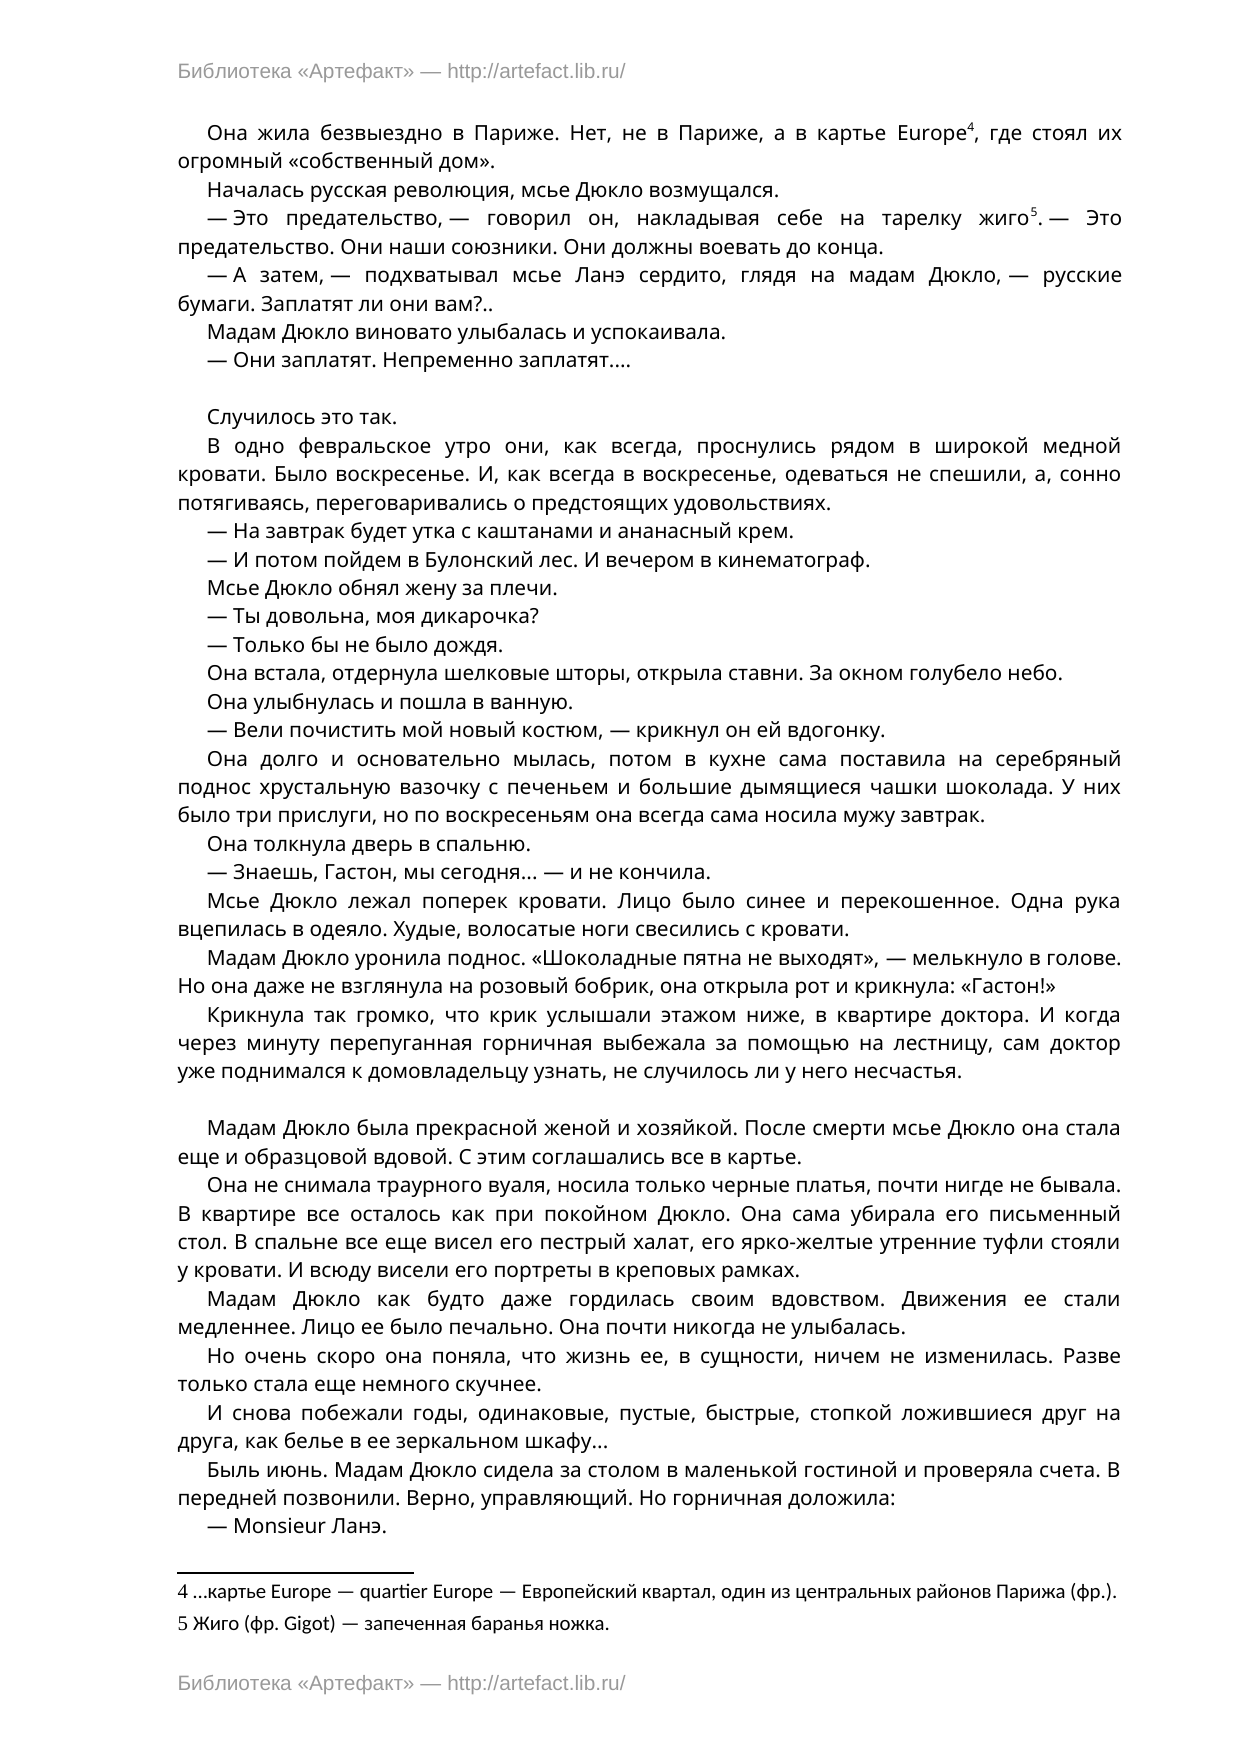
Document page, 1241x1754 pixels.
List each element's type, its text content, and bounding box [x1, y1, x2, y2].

text Мадам Дюкло виновато улыбалась и успокаивала. [177, 317, 1122, 346]
text — Monsieur Ланэ. [177, 1512, 1122, 1540]
text В одно февральское утро они, как всегда, проснулись рядом в широкой медной кровати. Было воскресенье. И, как всегда в воскресенье, одеваться не спешили, а, сонно потягиваясь, переговаривались о предстоящих удовольствиях. [177, 431, 1122, 516]
text — Это предательство, — говорил он, накладывая себе на тарелку жиго. — Это предательство. Они наши союзники. Они должны воевать до конца. [177, 203, 1122, 260]
text Быль июнь. Мадам Дюкло сидела за столом в маленькой гостиной и проверяла счета. В передней позвонили. Верно, управляющий. Но горничная доложила: [177, 1455, 1122, 1512]
text Мадам Дюкло была прекрасной женой и хозяйкой. После смерти мсье Дюкло она стала еще и образцовой вдовой. С этим соглашались все в картье. [177, 1113, 1122, 1170]
text Она улыбнулась и пошла в ванную. [177, 687, 1122, 715]
text — Вели почистить мой новый костюм, — крикнул он ей вдогонку. [177, 715, 1122, 744]
text — Знаешь, Гастон, мы сегодня... — и не кончила. [177, 857, 1122, 886]
text Крикнула так громко, что крик услышали этажом ниже, в квартире доктора. И когда через минуту перепуганная горничная выбежала за помощью на лестницу, сам доктор уже поднимался к домовладельцу узнать, не случилось ли у него несчастья. [177, 1000, 1122, 1085]
text — На завтрак будет утка с каштанами и ананасный крем. [177, 516, 1122, 545]
text — И потом пойдем в Булонский лес. И вечером в кинематограф. [177, 545, 1122, 573]
text Мсье Дюкло обнял жену за плечи. [177, 573, 1122, 602]
text — Только бы не было дождя. [177, 630, 1122, 658]
text Мадам Дюкло уронила поднос. «Шоколадные пятна не выходят», — мелькнуло в голове. Но она даже не взглянула на розовый бобрик, она открыла рот и крикнула: «Гастон!» [177, 943, 1122, 1000]
text Она встала, отдернула шелковые шторы, открыла ставни. За окном голубело небо. [177, 658, 1122, 687]
text — Они заплатят. Непременно заплатят.... [177, 346, 1122, 374]
text — А затем, — подхватывал мсье Ланэ сердито, глядя на мадам Дюкло, — русские бумаги. Заплатят ли они вам?.. [177, 260, 1122, 317]
text Началась русская революция, мсье Дюкло возмущался. [177, 175, 1122, 203]
text Мсье Дюкло лежал поперек кровати. Лицо было синее и перекошенное. Одна рука вцепилась в одеяло. Худые, волосатые ноги свесились с кровати. [177, 886, 1122, 943]
text Случилось это так. [177, 402, 1122, 431]
text Она не снимала траурного вуаля, носила только черные платья, почти нигде не бывала. В квартире все осталось как при покойном Дюкло. Она сама убирала его письменный стол. В спальне все еще висел его пестрый халат, его ярко-желтые утренние туфли стояли у кровати. И всюду висели его портреты в креповых рамках. [177, 1170, 1122, 1284]
text Но очень скоро она поняла, что жизнь ее, в сущности, ничем не изменилась. Разве только стала еще немного скучнее. [177, 1341, 1122, 1398]
text Мадам Дюкло как будто даже гордилась своим вдовством. Движения ее стали медленнее. Лицо ее было печально. Она почти никогда не улыбалась. [177, 1284, 1122, 1341]
text И снова побежали годы, одинаковые, пустые, быстрые, стопкой ложившиеся друг на друга, как белье в ее зеркальном шкафу... [177, 1398, 1122, 1455]
text Она жила безвыездно в Париже. Нет, не в Париже, а в картье Europe, где стоял их огромный «собственный дом». [177, 118, 1122, 175]
text — Ты довольна, моя дикарочка? [177, 602, 1122, 630]
text Она толкнула дверь в спальню. [177, 829, 1122, 857]
text Она долго и основательно мылась, потом в кухне сама поставила на серебряный поднос хрустальную вазочку с печеньем и большие дымящиеся чашки шоколада. У них было три прислуги, но по воскресеньям она всегда сама носила мужу завтрак. [177, 744, 1122, 829]
